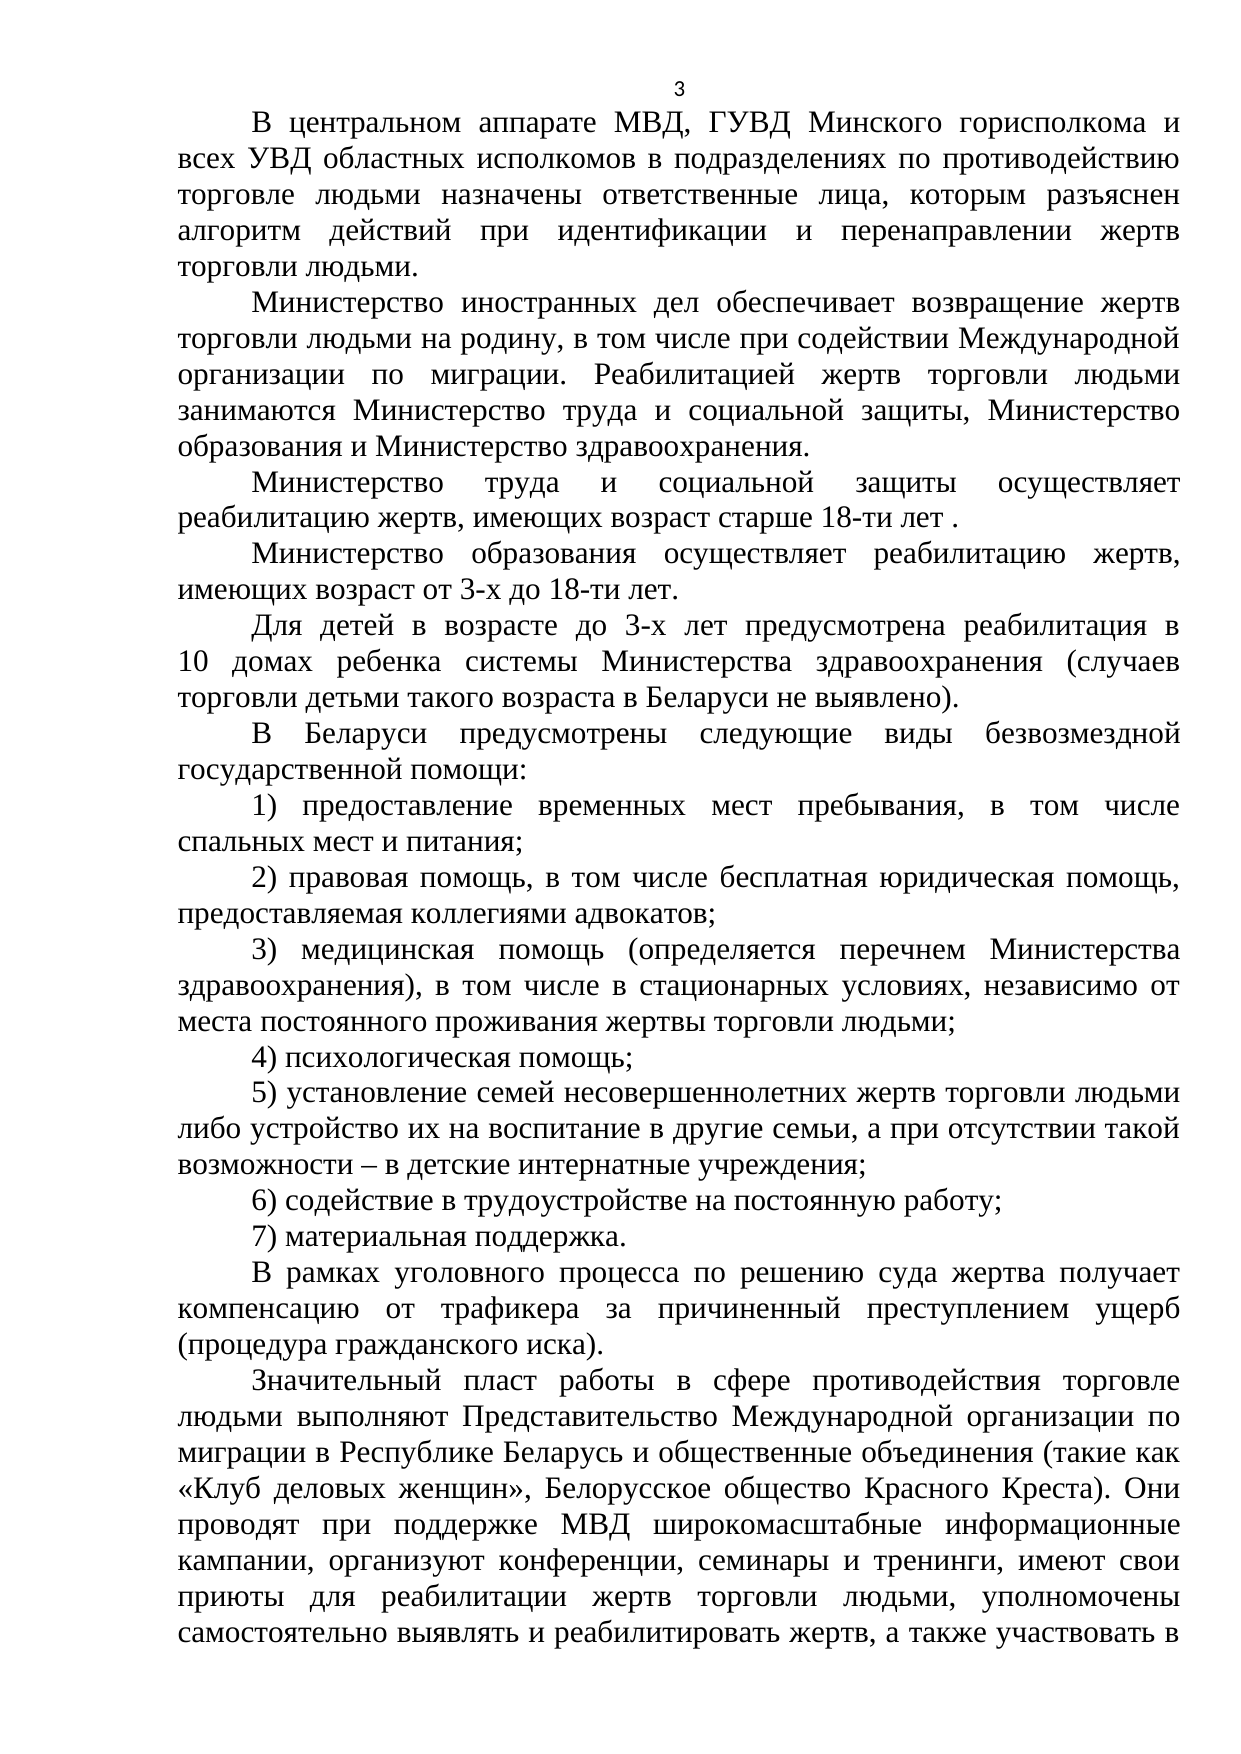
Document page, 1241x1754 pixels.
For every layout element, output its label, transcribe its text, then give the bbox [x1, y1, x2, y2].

text 2) правовая помощь, в том числе бесплатная юридическая помощь, предоставляемая коллегиями адвокатов; [177, 858, 1181, 930]
text Министерство образования осуществляет реабилитацию жертв, имеющих возраст от 3-х до 18-ти лет. [177, 535, 1181, 607]
text 6) содействие в трудоустройстве на постоянную работу; [177, 1182, 1181, 1217]
text 3) медицинская помощь (определяется перечнем Министерства здравоохранения), в том числе в стационарных условиях, независимо от места постоянного проживания жертвы торговли людьми; [177, 930, 1181, 1038]
text 7) материальная поддержка. [177, 1217, 1181, 1253]
text 5) установление семей несовершеннолетних жертв торговли людьми либо устройство их на воспитание в другие семьи, а при отсутствии такой возможности – в детские интернатные учреждения; [177, 1074, 1181, 1182]
text 1) предоставление временных мест пребывания, в том числе спальных мест и питания; [177, 786, 1181, 858]
text Для детей в возрасте до 3-х лет предусмотрена реабилитация в 10 домах ребенка системы Министерства здравоохранения (случаев торговли детьми такого возраста в Беларуси не выявлено). [177, 607, 1181, 714]
text В рамках уголовного процесса по решению суда жертва получает компенсацию от трафикера за причиненный преступлением ущерб (процедура гражданского иска). [177, 1253, 1181, 1361]
text В Беларуси предусмотрены следующие виды безвозмездной государственной помощи: [177, 714, 1181, 786]
text В центральном аппарате МВД, ГУВД Минского горисполкома и всех УВД областных исполкомов в подразделениях по противодействию торговле людьми назначены ответственные лица, которым разъяснен алгоритм действий при идентификации и перенаправлении жертв торговли людьми. [177, 103, 1181, 283]
text Министерство иностранных дел обеспечивает возвращение жертв торговли людьми на родину, в том числе при содействии Международной организации по миграции. Реабилитацией жертв торговли людьми занимаются Министерство труда и социальной защиты, Министерство образования и Министерство здравоохранения. [177, 283, 1181, 463]
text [177, 1361, 1181, 1649]
text Министерство труда и социальной защиты осуществляет реабилитацию жертв, имеющих возраст старше 18-ти лет . [177, 463, 1181, 535]
text 4) психологическая помощь; [177, 1038, 1181, 1074]
